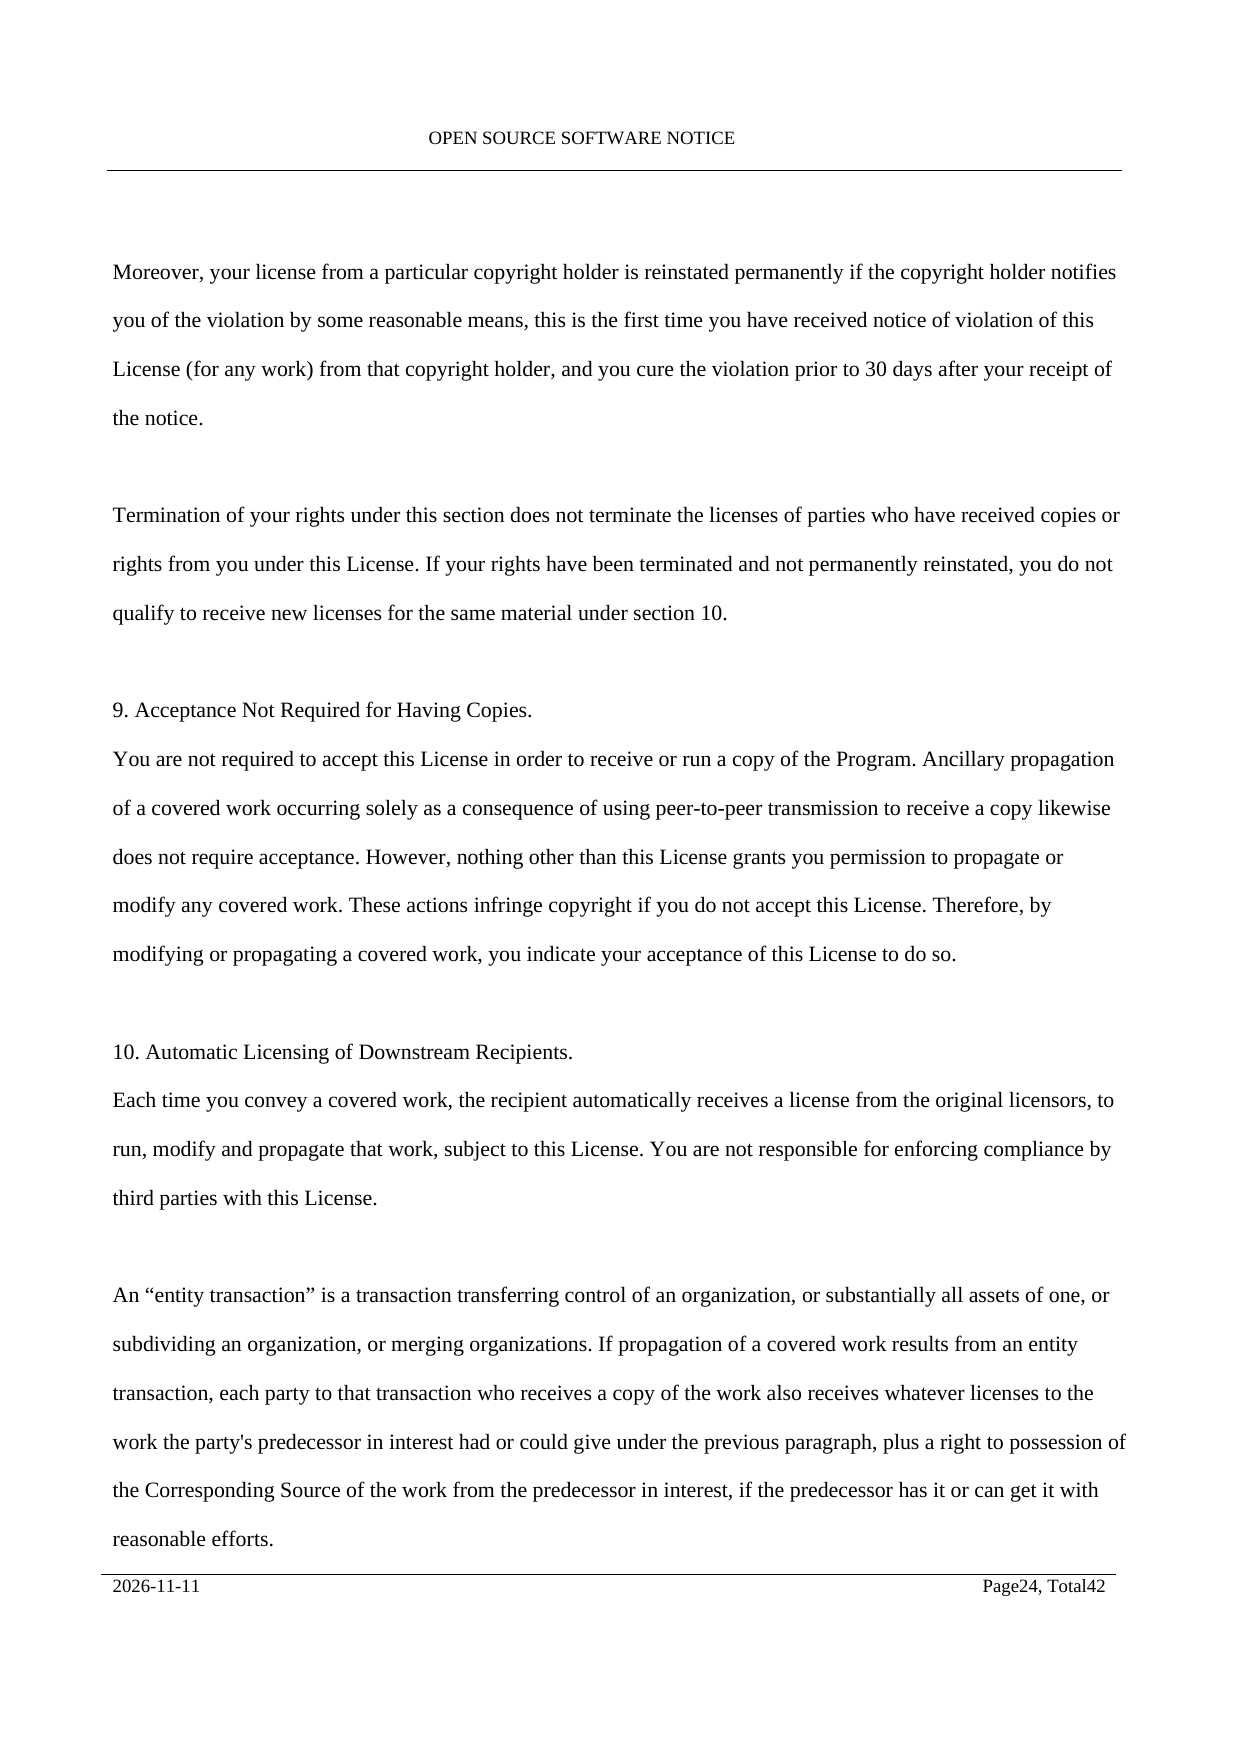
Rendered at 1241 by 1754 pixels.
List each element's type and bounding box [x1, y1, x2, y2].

text [112, 206, 1128, 1555]
